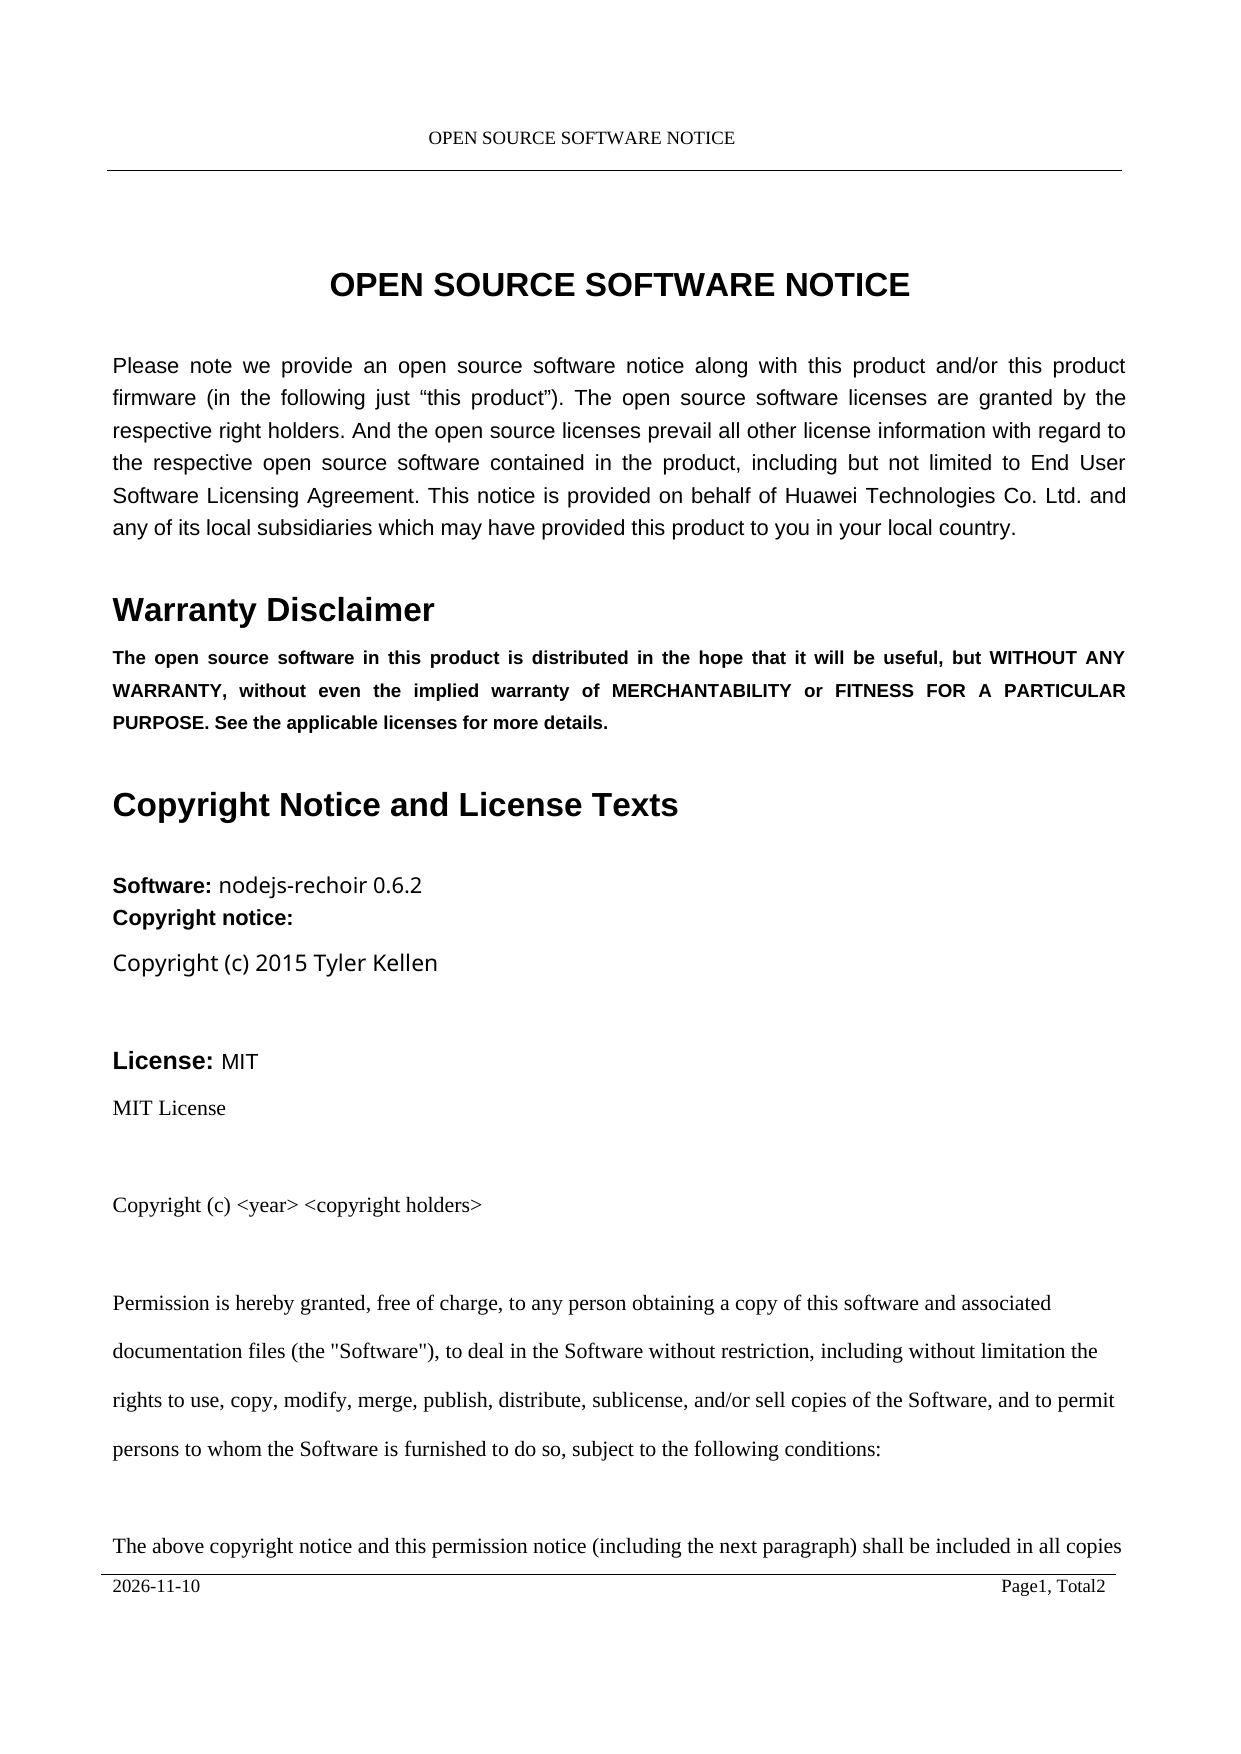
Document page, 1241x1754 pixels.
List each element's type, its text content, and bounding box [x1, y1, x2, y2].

text Software: nodejs-rechoir 0.6.2 [112, 869, 1128, 901]
text Copyright Notice and License Texts [112, 771, 1128, 836]
text Warranty Disclaimer [112, 576, 1128, 641]
text Copyright notice: [112, 901, 1128, 934]
text Copyright (c) 2015 Tyler Kellen [112, 947, 1128, 1028]
text The open source software in this product is distributed in the hope that it will be useful, but WITHOUT ANY WARRANTY, without even the implied warranty of MERCHANTABILITY or FITNESS FOR A PARTICULAR PURPOSE. See the applicable licenses for more details. [112, 641, 1128, 739]
text OPEN SOURCE SOFTWARE NOTICE [112, 251, 1128, 316]
text Please note we provide an open source software notice along with this product and/or this product firmware (in the following just “this product”). The open source software licenses are granted by the respective right holders. And the open source licenses prevail all other license information with regard to the respective open source software contained in the product, including but not limited to End User Software Licensing Agreement. This notice is provided on behalf of Huawei Technologies Co. Ltd. and any of its local subsidiaries which may have provided this product to you in your local country. [112, 349, 1128, 544]
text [112, 1091, 1128, 1562]
text License: MIT [112, 1044, 1128, 1077]
